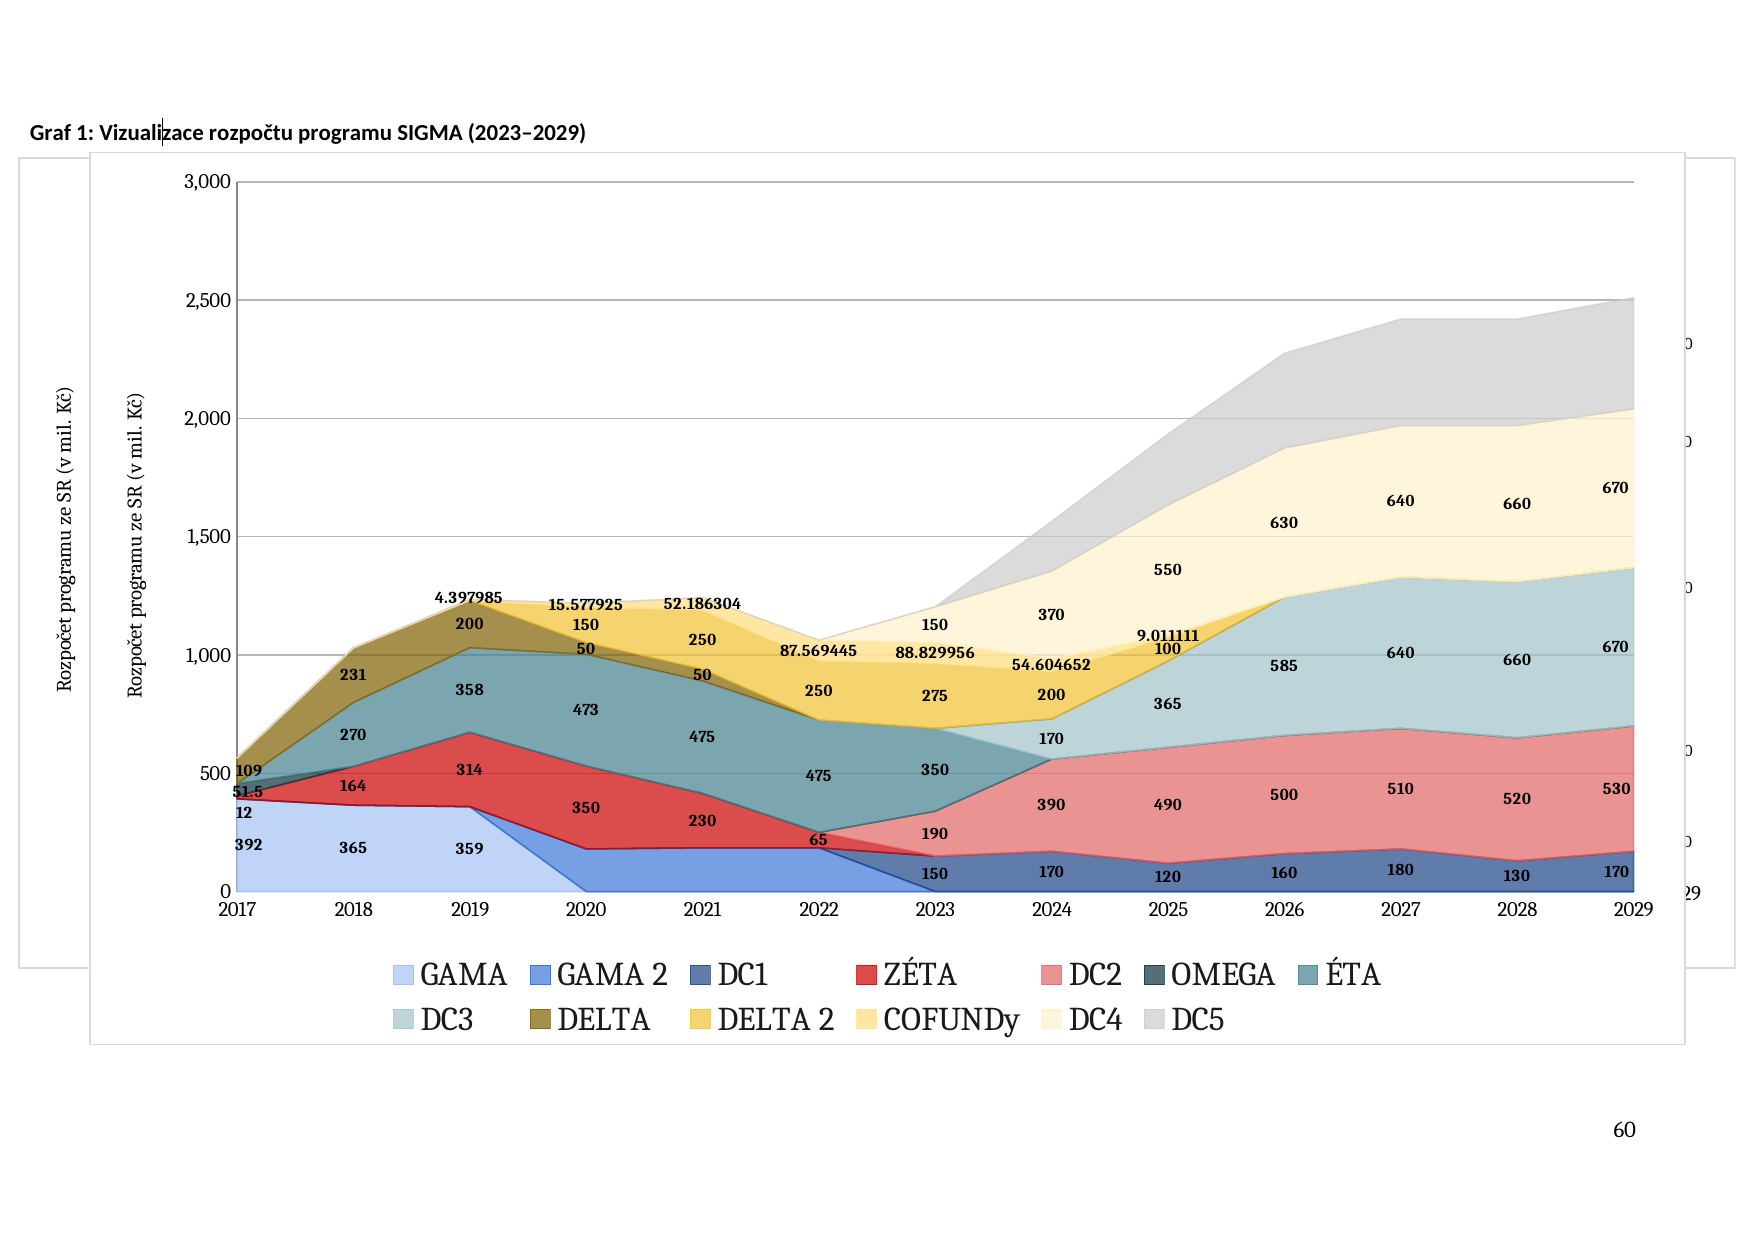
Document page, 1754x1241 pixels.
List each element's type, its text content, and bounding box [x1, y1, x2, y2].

text Graf 1: Vizualizace rozpočtu programu SIGMA (2023–2029) [163, 118, 1636, 146]
text Graf 1: Vizualizace rozpočtu programu SIGMA (2023–2029) [29, 118, 162, 146]
